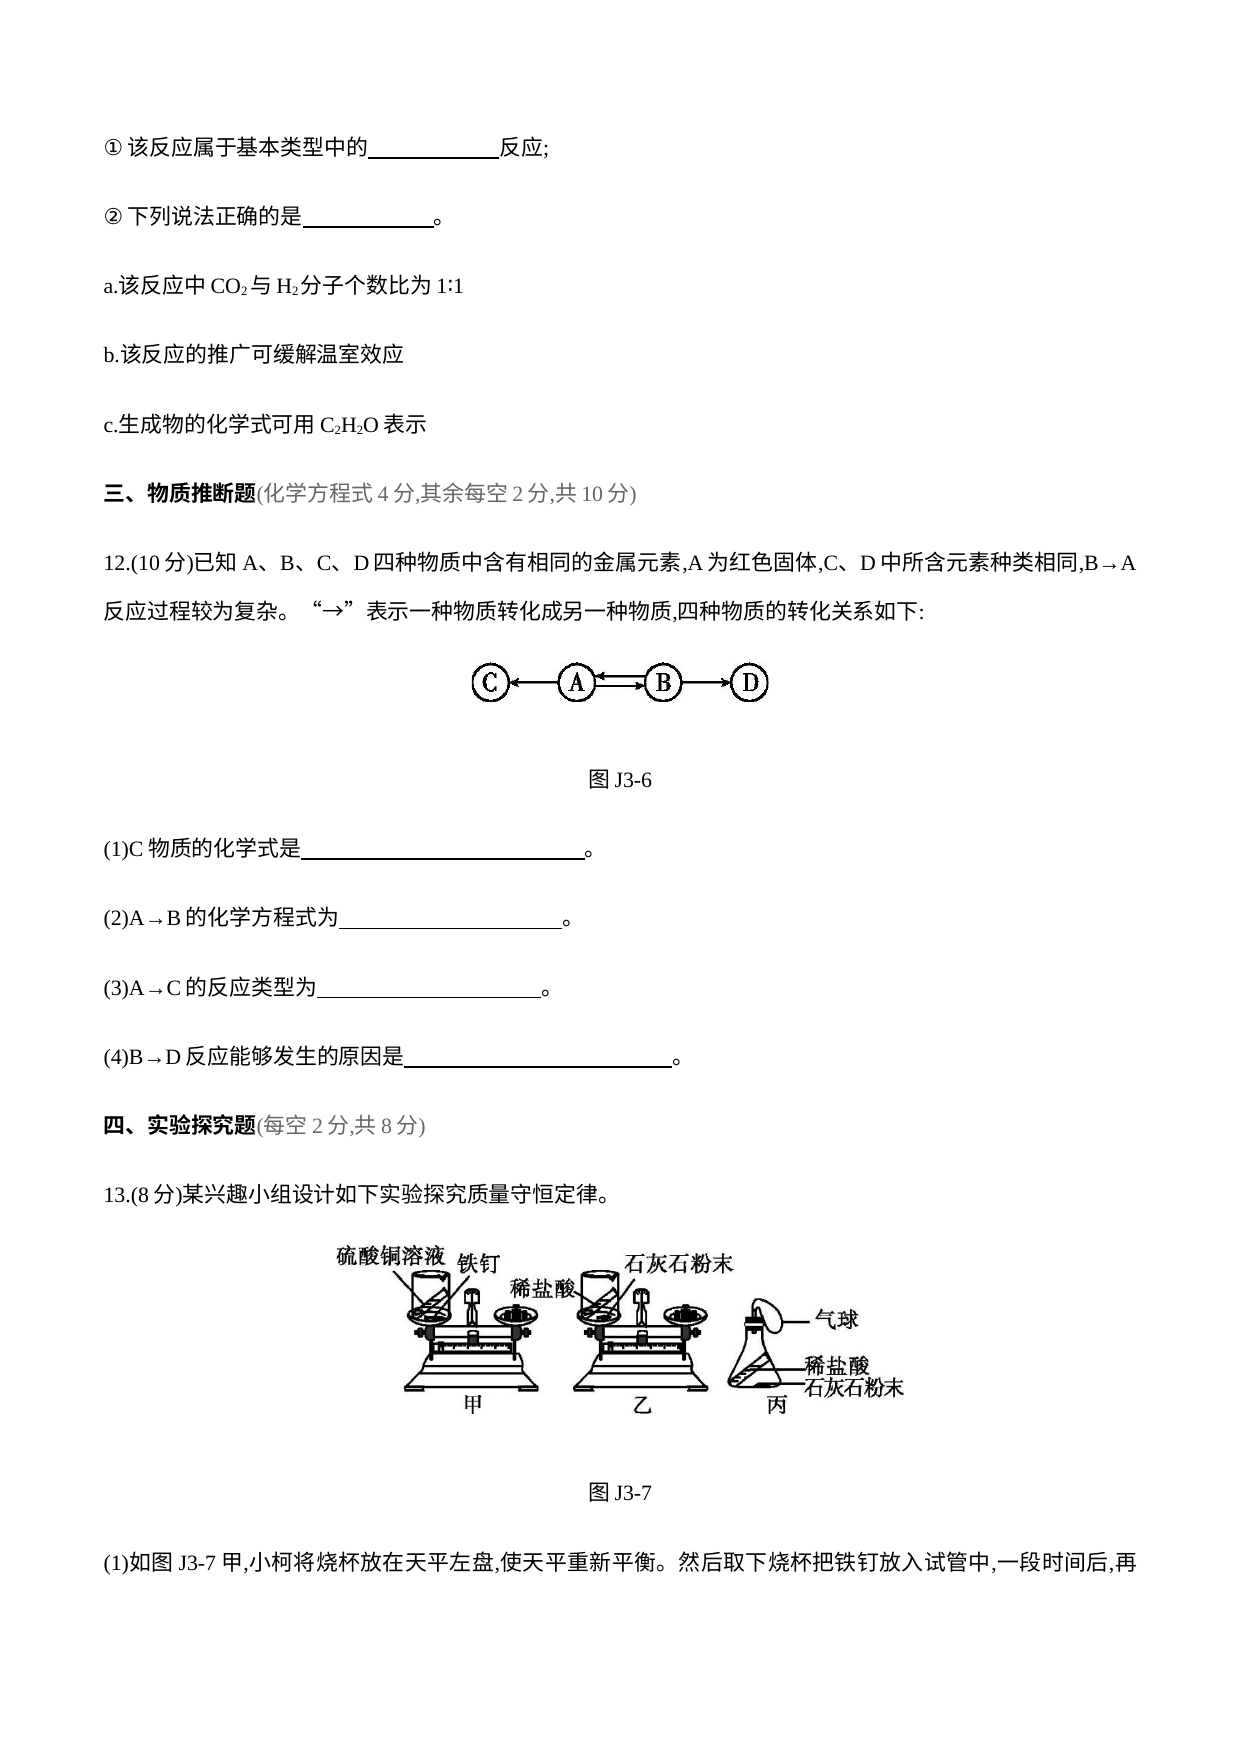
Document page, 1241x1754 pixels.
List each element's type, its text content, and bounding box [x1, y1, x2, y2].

text (1)C物质的化学式是 。 [103, 831, 1137, 863]
text (2)A→B的化学方程式为 。 [103, 900, 1137, 932]
text ①该反应属于基本类型中的 反应; [103, 129, 1137, 162]
text 图J3-7 [103, 1475, 1137, 1507]
text c.生成物的化学式可用C2H2O表示 [103, 406, 1137, 439]
picture [336, 1245, 904, 1414]
text (3)A→C的反应类型为 。 [103, 969, 1137, 1002]
text 12.(10分)已知A、B、C、D四种物质中含有相同的金属元素,A为红色固体,C、D中所含元素种类相同,B→A反应过程较为复杂。“→”表示一种物质转化成另一种物质,四种物质的转化关系如下: [103, 544, 1137, 626]
text (4)B→D反应能够发生的原因是 。 [103, 1038, 1137, 1071]
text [103, 1544, 1137, 1577]
picture [471, 662, 769, 702]
text b.该反应的推广可缓解温室效应 [103, 337, 1137, 369]
text ②下列说法正确的是 。 [103, 199, 1137, 231]
text 三、物质推断题(化学方程式4分,其余每空2分,共10分) [103, 475, 1137, 508]
text 13.(8分)某兴趣小组设计如下实验探究质量守恒定律。 [103, 1177, 1137, 1209]
text a.该反应中CO2与H2分子个数比为1∶1 [103, 268, 1137, 300]
text 四、实验探究题(每空2分,共8分) [103, 1107, 1137, 1140]
text 图J3-6 [103, 762, 1137, 794]
